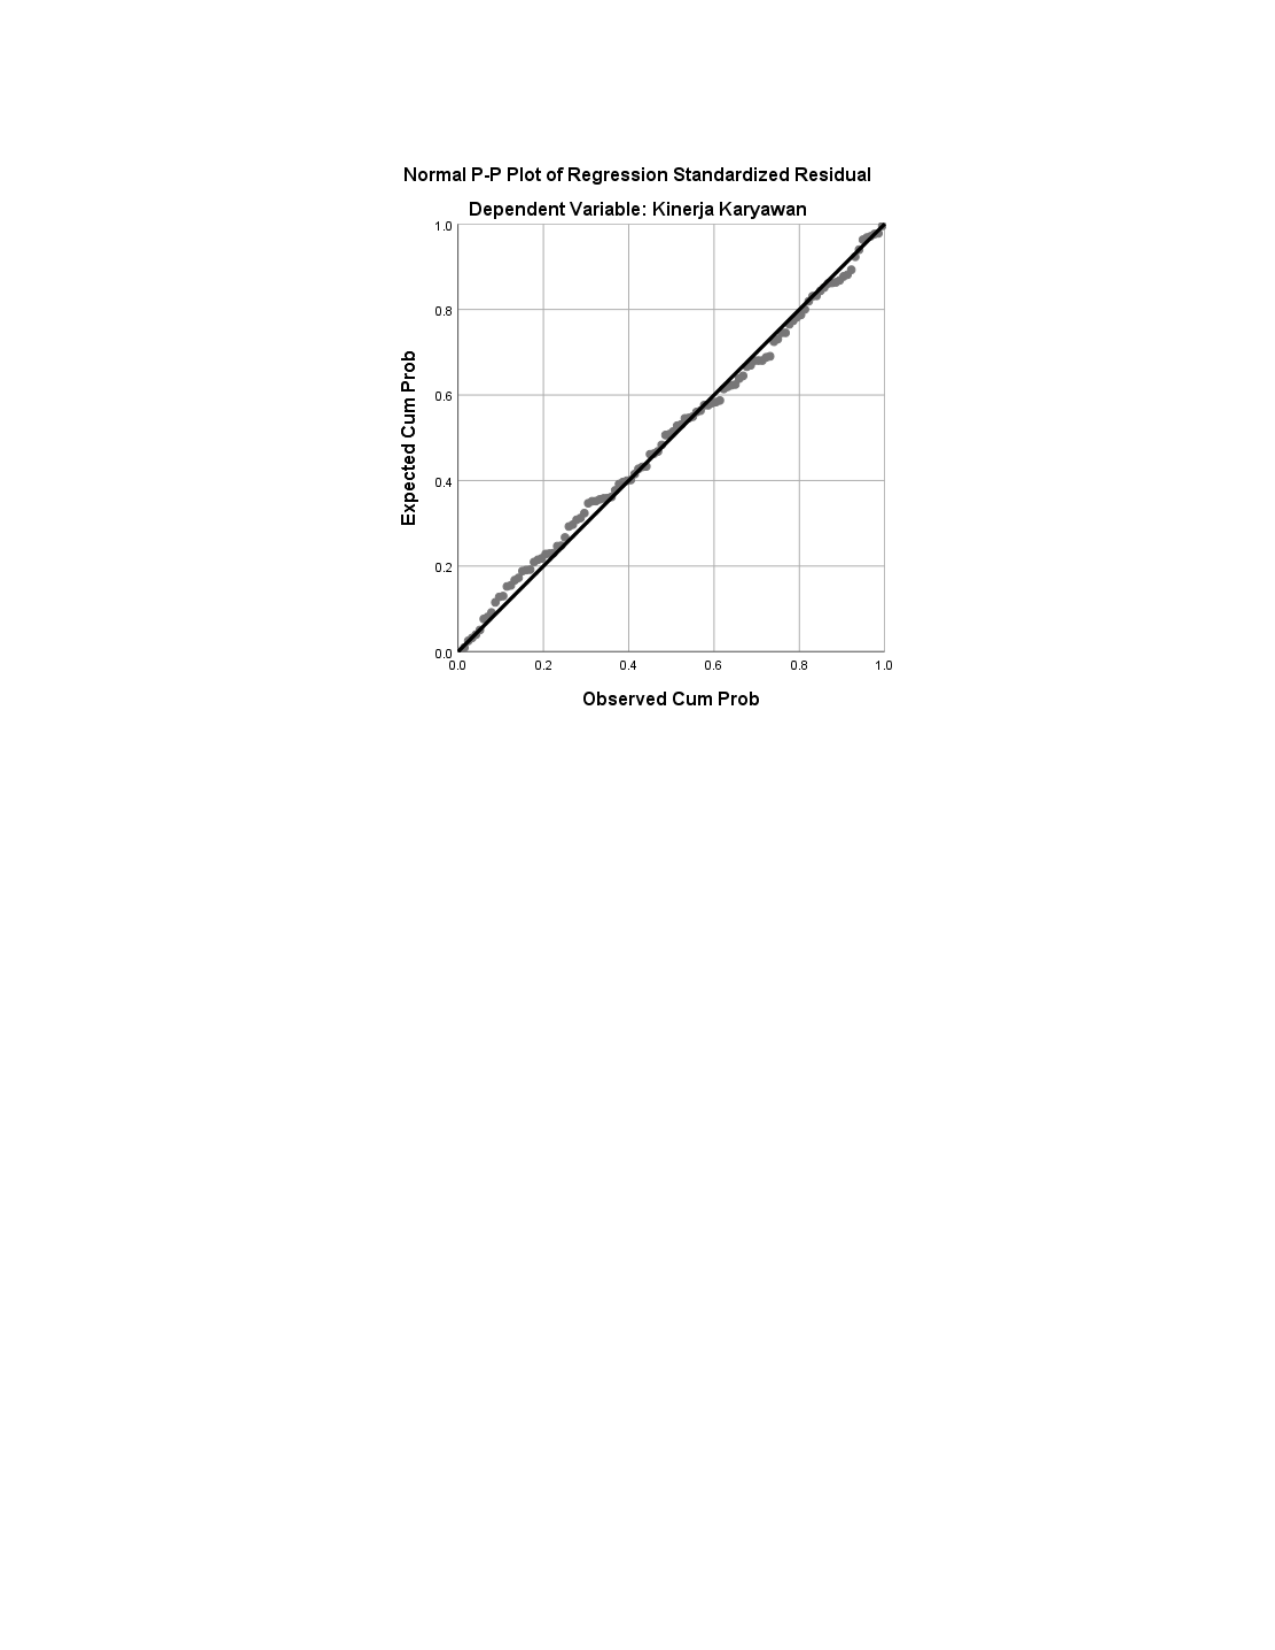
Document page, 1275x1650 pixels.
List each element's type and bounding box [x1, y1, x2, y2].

picture [150, 150, 1125, 725]
